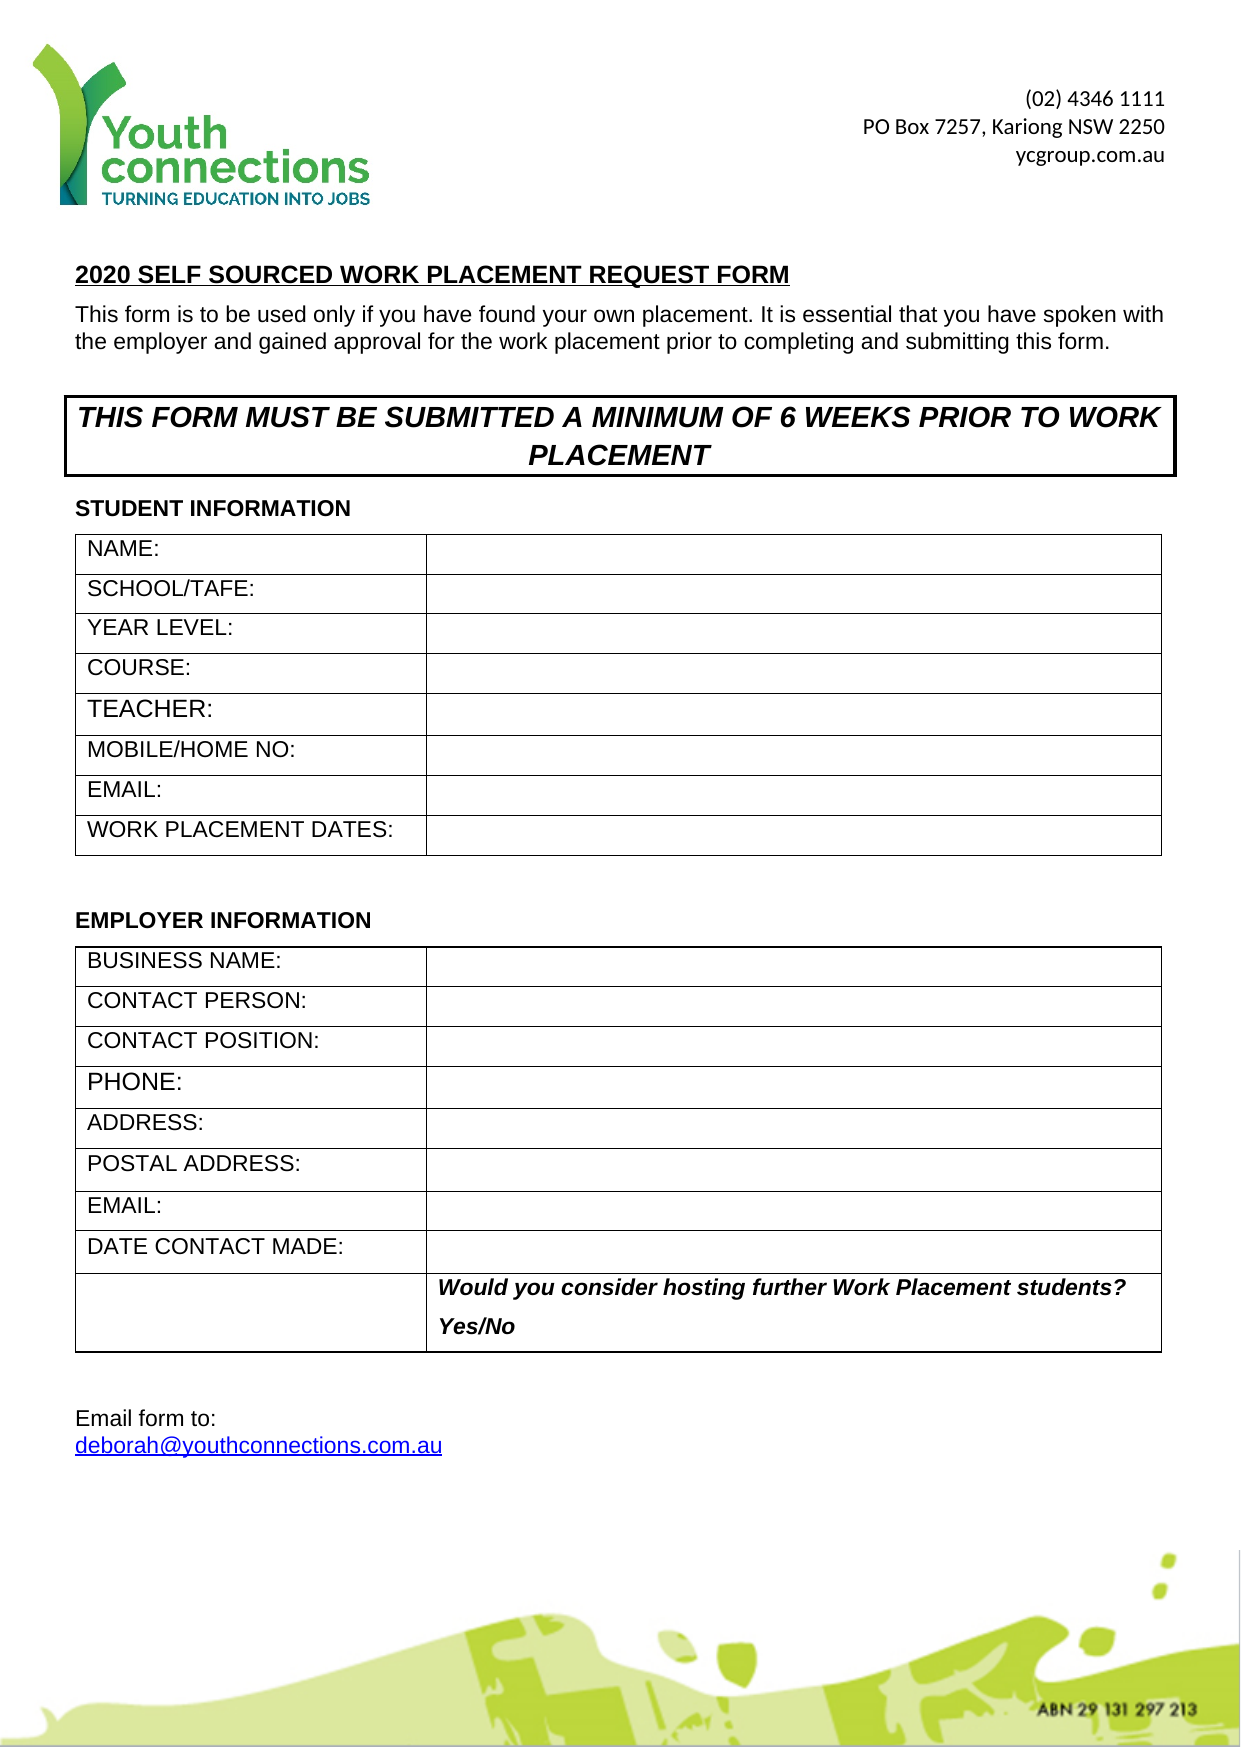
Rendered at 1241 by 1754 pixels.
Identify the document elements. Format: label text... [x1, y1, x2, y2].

table_cell MOBILE/HOME NO: [76, 736, 426, 775]
table_cell [427, 575, 1161, 613]
picture [23, 34, 377, 209]
table_cell [76, 1274, 426, 1351]
table_cell COURSE: [76, 654, 426, 693]
table_cell [427, 1192, 1161, 1230]
table_cell [427, 736, 1161, 775]
table_cell [427, 1067, 1161, 1108]
table_cell CONTACT PERSON: [76, 987, 426, 1026]
table_header [427, 948, 1161, 986]
table_header NAME: [76, 535, 426, 573]
text Email form to: [75, 1405, 1165, 1432]
text STUDENT INFORMATION [75, 495, 1165, 521]
table_cell [427, 816, 1161, 855]
table_cell ADDRESS: [76, 1109, 426, 1148]
table_cell Would you consider hosting further Work Placement students? Yes/No [427, 1274, 1161, 1351]
table_cell POSTAL ADDRESS: [76, 1149, 426, 1191]
text deborah@youthconnections.com.au [75, 1432, 1165, 1458]
table_cell [427, 1027, 1161, 1066]
table_cell CONTACT POSITION: [76, 1027, 426, 1066]
table_cell [427, 987, 1161, 1026]
table_cell DATE CONTACT MADE: [76, 1231, 426, 1273]
text This form is to be used only if you have found your own placement. It is essential that you have spoken with the employer and gained approval for the work placement prior to completing and submitting this form. [75, 301, 1165, 382]
table_cell [427, 1231, 1161, 1273]
picture [0, 1550, 1241, 1747]
table_cell WORK PLACEMENT DATES: [76, 816, 426, 855]
table_header [427, 535, 1161, 573]
table_cell YEAR LEVEL: [76, 614, 426, 653]
table_cell PHONE: [76, 1067, 426, 1108]
text THIS FORM MUST BE SUBMITTED A MINIMUM OF 6 WEEKS PRIOR TO WORK PLACEMENT [67, 398, 1173, 474]
table_cell EMAIL: [76, 776, 426, 815]
table_cell [427, 776, 1161, 815]
table_header BUSINESS NAME: [76, 948, 426, 986]
table_cell [427, 614, 1161, 653]
table_cell EMAIL: [76, 1192, 426, 1230]
text EMPLOYER INFORMATION [75, 907, 1165, 934]
table_cell [427, 1149, 1161, 1191]
table_cell [427, 654, 1161, 693]
table_cell TEACHER: [76, 694, 426, 735]
table_cell [427, 694, 1161, 735]
text 2020 SELF SOURCED WORK PLACEMENT REQUEST FORM [75, 260, 1165, 289]
table_cell [427, 1109, 1161, 1148]
table_cell SCHOOL/TAFE: [76, 575, 426, 613]
